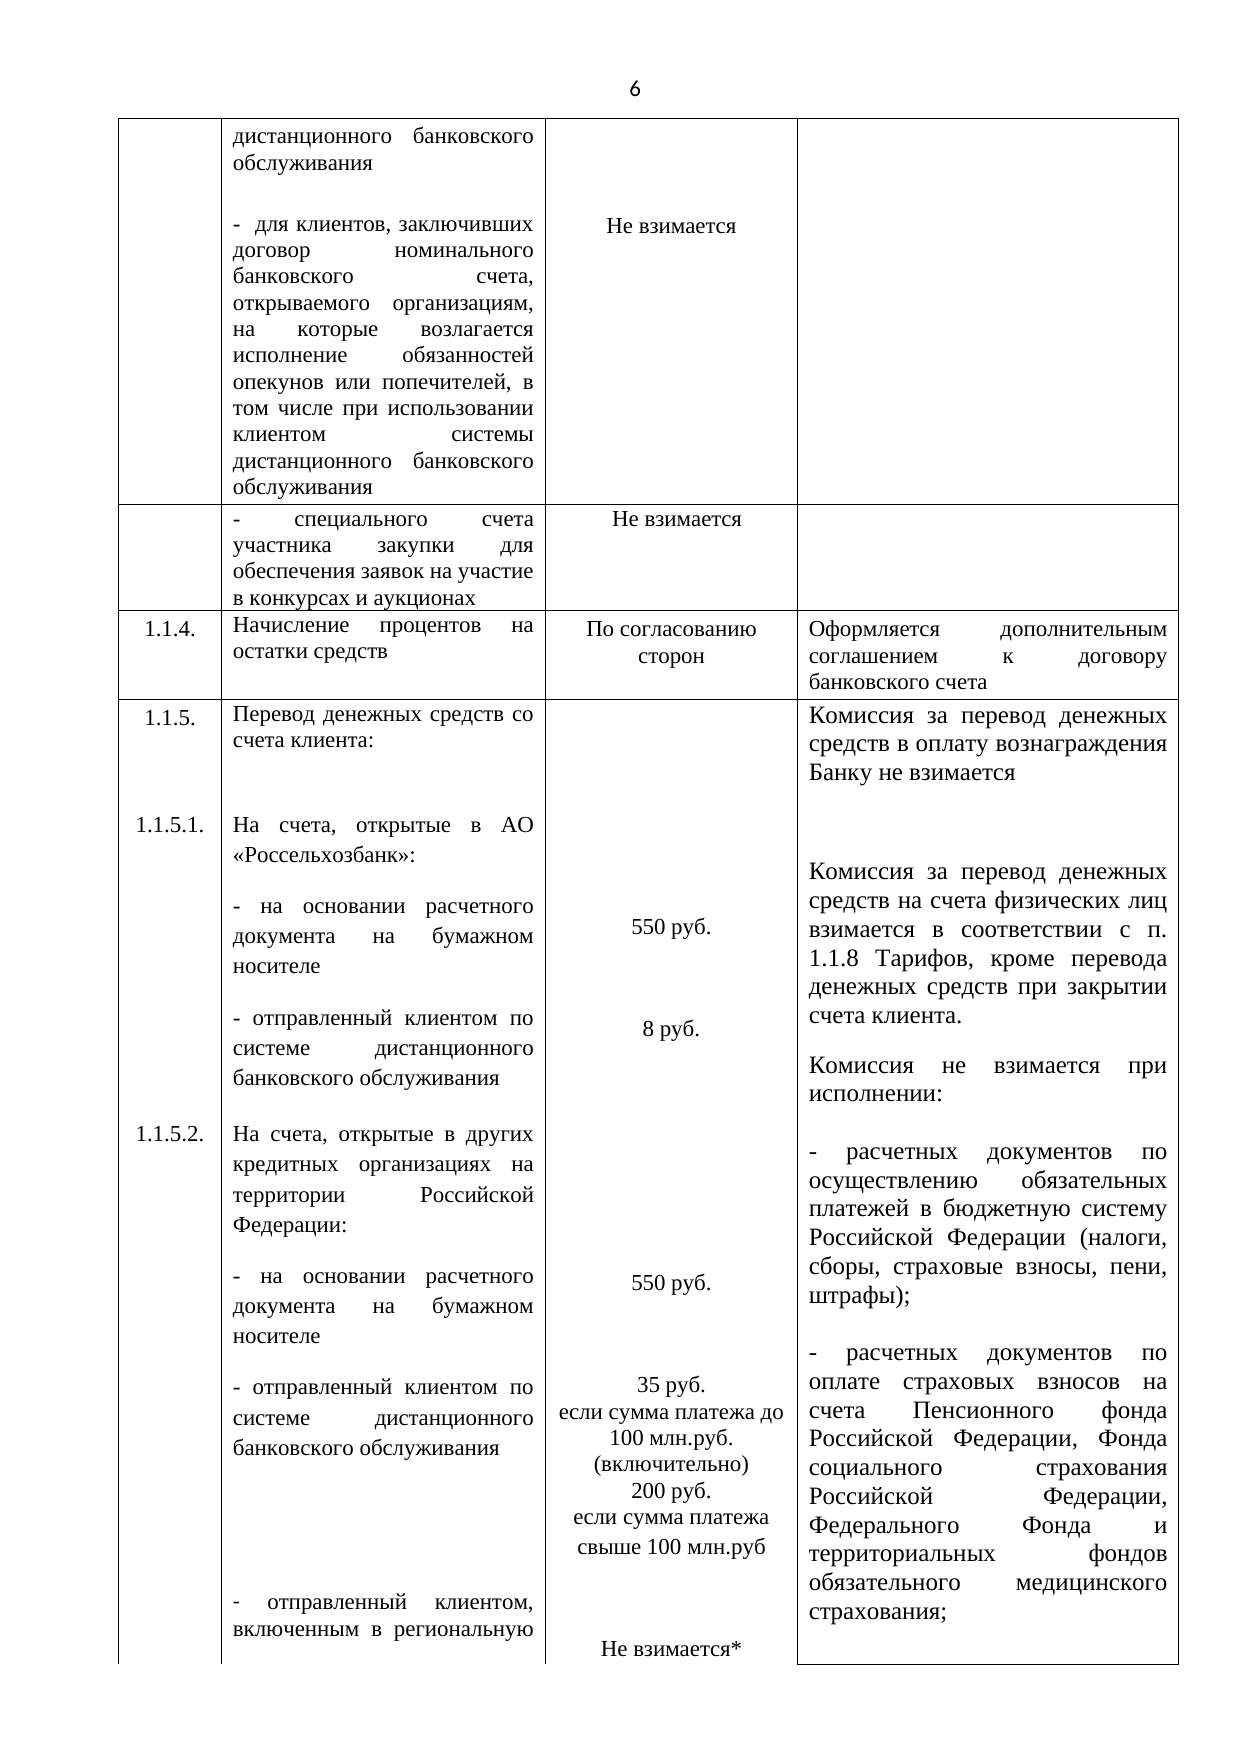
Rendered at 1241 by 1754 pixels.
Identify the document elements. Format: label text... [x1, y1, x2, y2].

table_cell [798, 505, 1178, 610]
table_cell Перевод денежных средств со счета клиента: [222, 700, 545, 807]
table_cell Не взимается [546, 505, 797, 610]
table_cell Комиссия за перевод денежных средств в оплату вознаграждения Банку не взимается [798, 700, 1178, 807]
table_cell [546, 1115, 797, 1664]
table_cell Начисление процентов на остатки средств [222, 611, 545, 699]
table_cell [546, 119, 797, 504]
table_cell 1.1.5.2. [119, 1115, 221, 1664]
table_cell 1.1.5. [119, 700, 221, 807]
table_cell [119, 505, 221, 610]
table_cell Комиссия за перевод денежных средств на счета физических лиц взимается в соответствии с п. 1.1.8 Тарифов, кроме перевода денежных средств при закрытии счета клиента. Комиссия не взимается при исполнении: - расчетных документов по осуществлению обязательных платежей в бюджетную систему Российской Федерации (налоги, сборы, страховые взносы, пени, штрафы); - расчетных документов по оплате страховых взносов на счета Пенсионного фонда Российской Федерации, Фонда социального страхования Российской Федерации, Федерального Фонда и территориальных фондов обязательного медицинского страхования; - инкассовых поручений, составленных Банком на основании исполнительных документов, должником по которым является клиент. За осуществление платежа, ранее отправленного по системе дистанционного банковского обслуживания и помещенного в картотеку из-за отсутствия денежных средств на счете или приостановления операций по счету налоговым органом/таможенным органом, частично платежным ордером или полностью платежным поручением взимается комиссионное вознаграждение как если бы документ был представлен на бумажном носителе. Комиссия за совершение платежа на основании платежного требования, поступившего в Банк в электронном виде, взимается, как если бы документ был отправлен по системе дистанционного банковского обслуживания (при наличии акцепта плательщика). При исполнении платежного требования, поступившего в Банк в электронном виде, помещенного в картотеку из-за отсутствия денежных средств на счете или приостановления операций по счету налоговым органом/таможенным органом, частично платежным ордером или полностью платежным требованием взимается комиссионное вознаграждение, как если бы документ был представлен на бумажном носителе Комиссия за перевод денежных средств в случаях: - не указанных в п. 1.1.5.3 Тарифов; - закрытия специального банковского счета для формирования фонда капитального ремонта по причине смены владельца счета на основании решения собственников помещений в многоквартирном доме взимается в соответствии с п.1.1.5.1 или п.1.1.5.2 Тарифов [798, 807, 1178, 1664]
table_cell На счета, открытые в АО «Россельхозбанк»: - на основании расчетного документа на бумажном носителе - отправленный клиентом по системе дистанционного банковского обслуживания [222, 807, 545, 1115]
table_cell По согласованию сторон [546, 611, 797, 699]
table_cell - специального счета участника закупки для обеспечения заявок на участие в конкурсах и аукционах [222, 505, 545, 610]
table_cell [222, 119, 545, 504]
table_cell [222, 1115, 545, 1664]
table_cell 1.1.5.1. [119, 807, 221, 1115]
table_cell 1.1.4. [119, 611, 221, 699]
table_cell [546, 700, 797, 807]
table_cell [119, 119, 221, 504]
table_cell Оформляется дополнительным соглашением к договору банковского счета [798, 611, 1178, 699]
table_cell 550 руб. 8 руб. [546, 807, 797, 1115]
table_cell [798, 119, 1178, 504]
